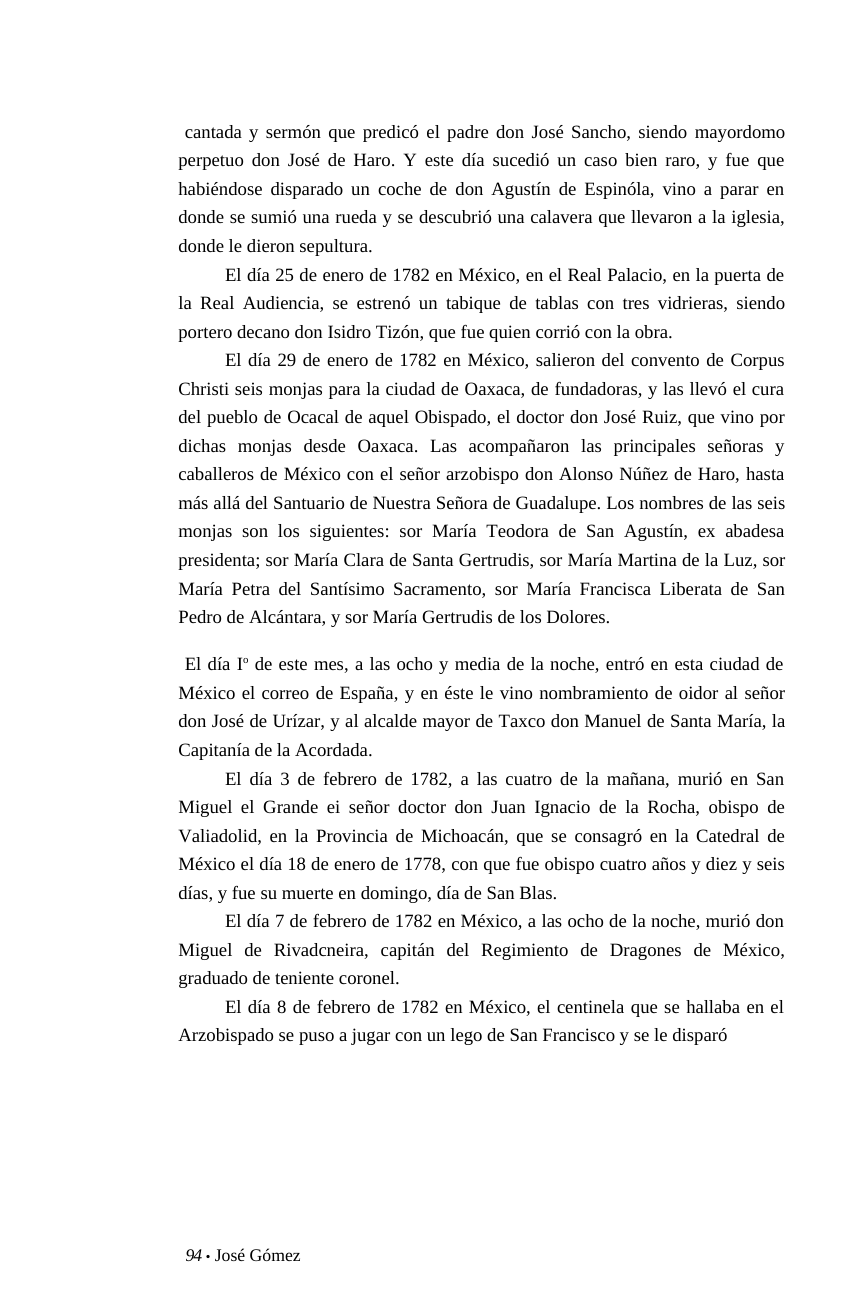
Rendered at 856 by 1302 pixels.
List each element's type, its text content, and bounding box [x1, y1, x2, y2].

text El día 29 de enero de 1782 en México, salieron del convento de Corpus Christi seis monjas para la ciudad de Oaxaca, de fundadoras, y las llevó el cura del pueblo de Ocacal de aquel Obispado, el doctor don José Ruiz, que vino por dichas monjas desde Oaxaca. Las acompañaron las principales señoras y caballeros de México con el señor arzobispo don Alonso Núñez de Haro, hasta más allá del Santuario de Nuestra Señora de Guadalupe. Los nombres de las seis monjas son los siguientes: sor María Teodora de San Agustín, ex abadesa presidenta; sor María Clara de Santa Gertrudis, sor María Martina de la Luz, sor María Petra del Santísimo Sacramento, sor María Francisca Liberata de San Pedro de Alcántara, y sor María Gertrudis de los Dolores. [178, 344, 786, 629]
text El día 25 de enero de 1782 en México, en el Real Palacio, en la puerta de la Real Audiencia, se estrenó un tabique de tablas con tres vidrieras, siendo portero decano don Isidro Tizón, que fue quien corrió con la obra. [178, 258, 786, 344]
text cantada y sermón que predicó el padre don José Sancho, siendo mayordomo perpetuo don José de Haro. Y este día sucedió un caso bien raro, y fue que habiéndose disparado un coche de don Agustín de Espinóla, vino a parar en donde se sumió una rueda y se descubrió una calavera que llevaron a la iglesia, donde le dieron sepultura. [178, 115, 786, 258]
text El día Io de este mes, a las ocho y media de la noche, entró en esta ciudad de México el correo de España, y en éste le vino nombramiento de oidor al señor don José de Urízar, y al alcalde mayor de Taxco don Manuel de Santa María, la Capitanía de la Acordada. [178, 648, 786, 762]
text El día 8 de febrero de 1782 en México, el centinela que se hallaba en el Arzobispado se puso a jugar con un lego de San Francisco y se le disparó [178, 990, 786, 1047]
text El día 7 de febrero de 1782 en México, a las ocho de la noche, murió don Miguel de Rivadcneira, capitán del Regimiento de Dragones de México, graduado de teniente coronel. [178, 905, 786, 990]
text El día 3 de febrero de 1782, a las cuatro de la mañana, murió en San Miguel el Grande ei señor doctor don Juan Ignacio de la Rocha, obispo de Valiadolid, en la Provincia de Michoacán, que se consagró en la Catedral de México el día 18 de enero de 1778, con que fue obispo cuatro años y diez y seis días, y fue su muerte en domingo, día de San Blas. [178, 762, 786, 905]
